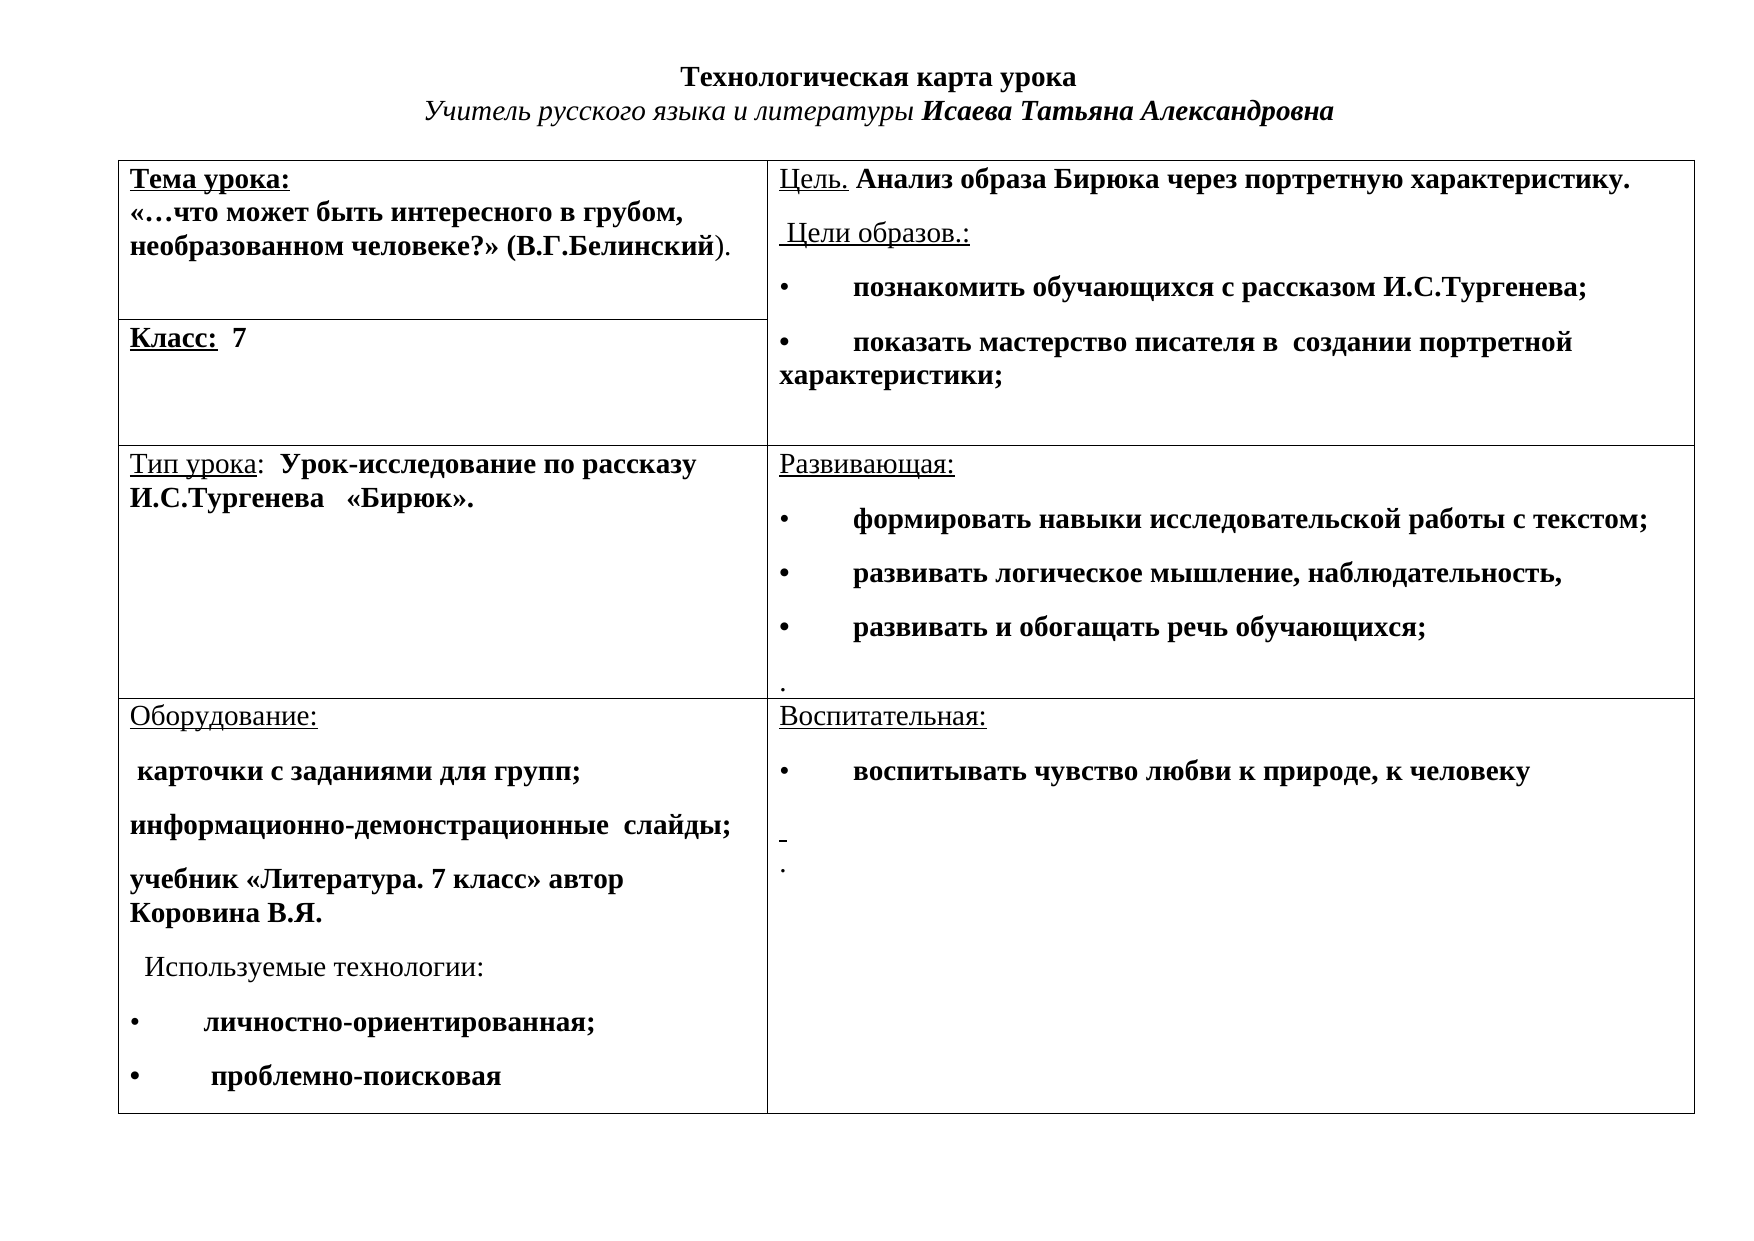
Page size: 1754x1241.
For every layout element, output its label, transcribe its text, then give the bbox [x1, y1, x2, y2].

table_cell Тип урока: Урок-исследование по рассказу И.С.Тургенева «Бирюк». [119, 446, 767, 697]
title Технологическая карта урока [74, 59, 1683, 93]
table_cell Класс: 7 [119, 320, 767, 445]
table_header Цель. Анализ образа Бирюка через портретную характеристику. Цели образов.: • познакомить обучающихся с рассказом И.С.Тургенева; • показать мастерство писателя в создании портретной характеристики; [768, 161, 1694, 445]
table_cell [119, 699, 767, 1113]
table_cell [768, 699, 1694, 1113]
table_header Тема урока: «…что может быть интересного в грубом, необразованном человеке?» (В.Г.Белинский). [119, 161, 767, 319]
table_cell Развивающая: • формировать навыки исследовательской работы с текстом; • развивать логическое мышление, наблюдательность, • развивать и обогащать речь обучающихся; . [768, 446, 1694, 697]
title Учитель русского языка и литературы Исаева Татьяна Александровна [74, 93, 1683, 126]
